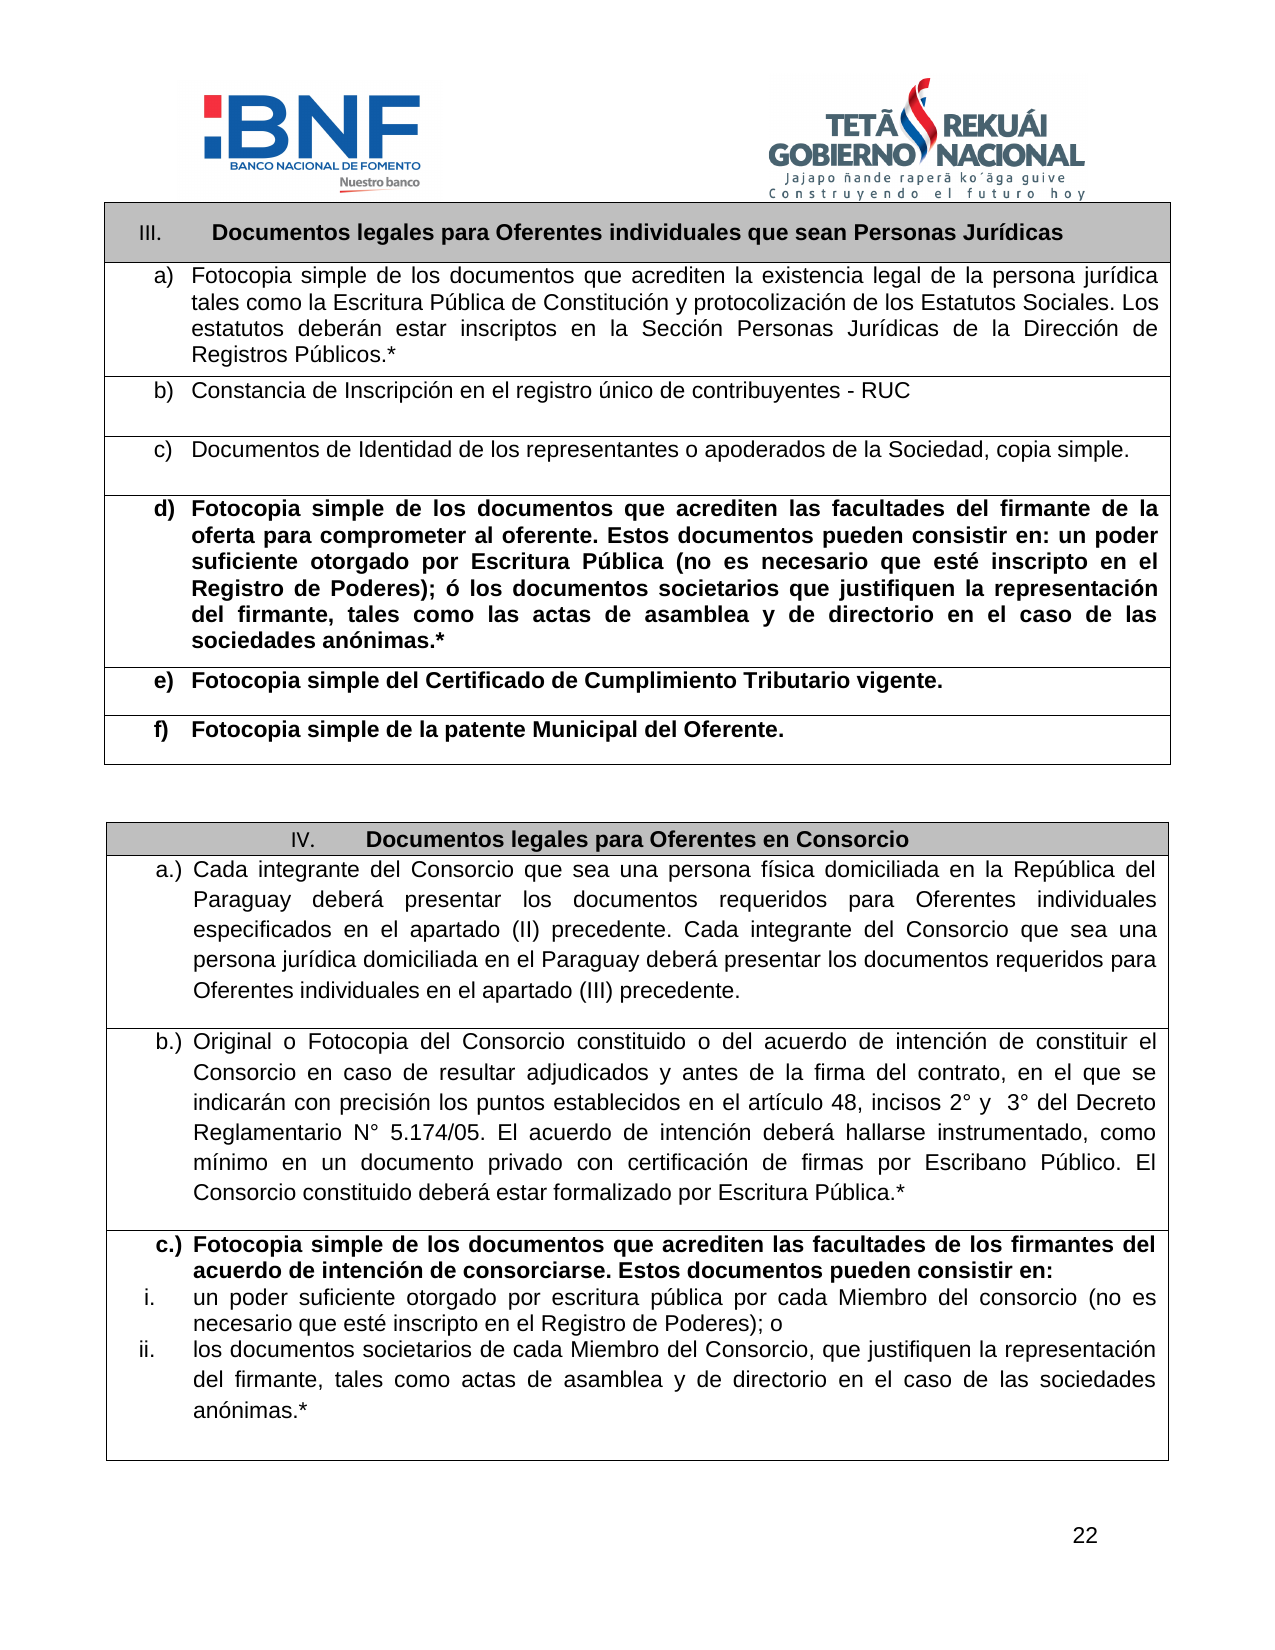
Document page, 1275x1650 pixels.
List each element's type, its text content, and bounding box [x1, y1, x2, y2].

table_cell Fotocopia simple del Certificado de Cumplimiento Tributario vigente. [105, 668, 1170, 715]
picture [768, 73, 1088, 202]
table_cell Fotocopia simple de los documentos que acrediten la existencia legal de la persona jurídica tales como la Escritura Pública de Constitución y protocolización de los Estatutos Sociales. Los estatutos deberán estar inscriptos en la Sección Personas Jurídicas de la Dirección de Registros Públicos.* [105, 263, 1170, 376]
table_cell Fotocopia simple de los documentos que acrediten las facultades del firmante de la oferta para comprometer al oferente. Estos documentos pueden consistir en: un poder suficiente otorgado por Escritura Pública (no es necesario que esté inscripto en el Registro de Poderes); ó los documentos societarios que justifiquen la representación del firmante, tales como las actas de asamblea y de directorio en el caso de las sociedades anónimas.* [105, 496, 1170, 666]
table_cell Documentos de Identidad de los representantes o apoderados de la Sociedad, copia simple. [105, 437, 1170, 495]
picture [177, 80, 443, 202]
table_cell Constancia de Inscripción en el registro único de contribuyentes - RUC [105, 377, 1170, 436]
table_cell Fotocopia simple de los documentos que acrediten las facultades de los firmantes del acuerdo de intención de consorciarse. Estos documentos pueden consistir en: un poder suficiente otorgado por escritura pública por cada Miembro del consorcio (no es necesario que esté inscripto en el Registro de Poderes); o los documentos societarios de cada Miembro del Consorcio, que justifiquen la representación del firmante, tales como actas de asamblea y de directorio en el caso de las sociedades anónimas.* [107, 1231, 1168, 1460]
table_cell Original o Fotocopia del Consorcio constituido o del acuerdo de intención de constituir el Consorcio en caso de resultar adjudicados y antes de la firma del contrato, en el que se indicarán con precisión los puntos establecidos en el artículo 48, incisos 2° y 3° del Decreto Reglamentario N° 5.174/05. El acuerdo de intención deberá hallarse instrumentado, como mínimo en un documento privado con certificación de firmas por Escribano Público. El Consorcio constituido deberá estar formalizado por Escritura Pública.* [107, 1029, 1168, 1230]
table_header Documentos legales para Oferentes individuales que sean Personas Jurídicas [105, 203, 1170, 262]
table_cell Fotocopia simple de la patente Municipal del Oferente. [105, 716, 1170, 763]
table_header Documentos legales para Oferentes en Consorcio [107, 823, 1168, 855]
table_cell Cada integrante del Consorcio que sea una persona física domiciliada en la República del Paraguay deberá presentar los documentos requeridos para Oferentes individuales especificados en el apartado (II) precedente. Cada integrante del Consorcio que sea una persona jurídica domiciliada en el Paraguay deberá presentar los documentos requeridos para Oferentes individuales en el apartado (III) precedente. [107, 856, 1168, 1028]
